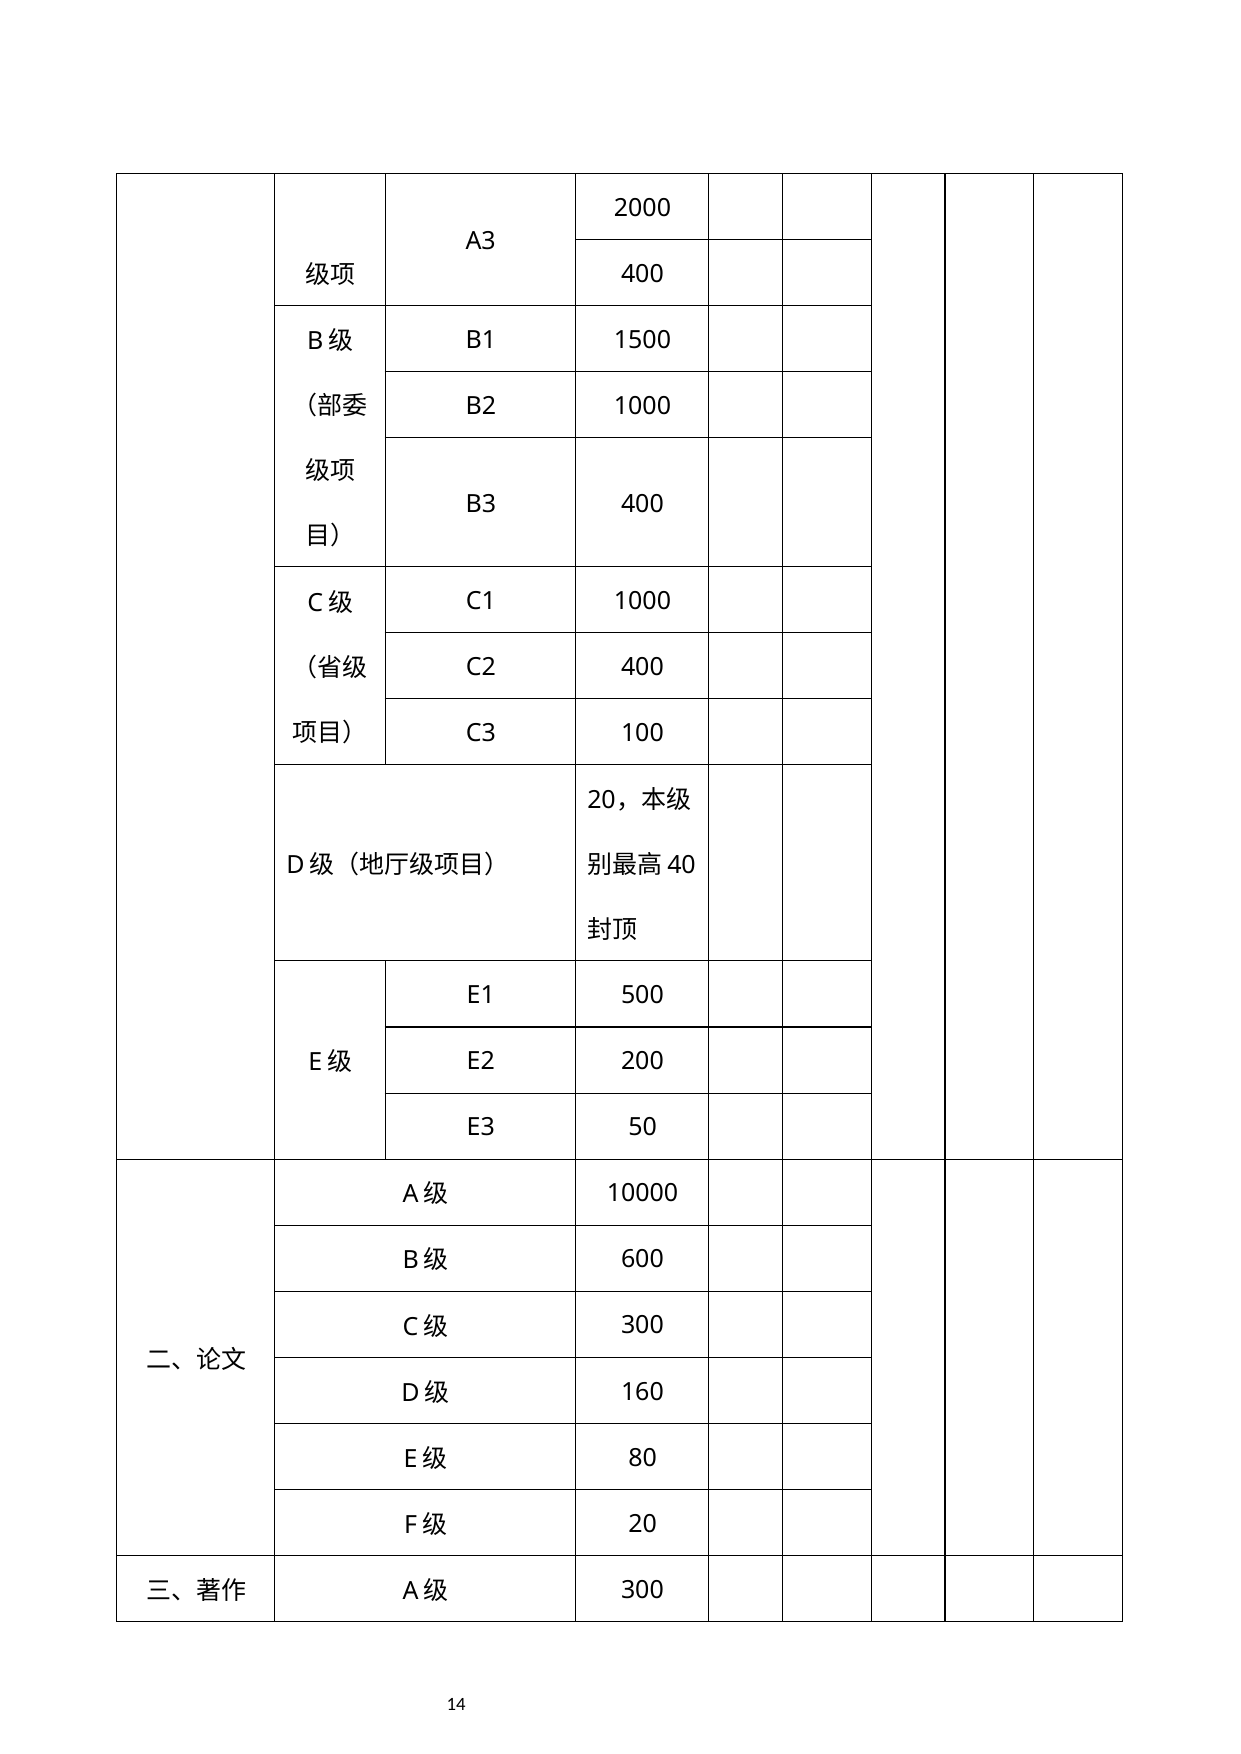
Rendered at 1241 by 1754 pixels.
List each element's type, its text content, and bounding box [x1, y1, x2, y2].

table_cell E1 [386, 961, 575, 1026]
table_cell [783, 438, 871, 566]
table_cell 600 [576, 1226, 708, 1291]
table_cell [709, 567, 782, 632]
table_cell 三、著作 [117, 1556, 274, 1621]
table_cell [783, 1556, 871, 1621]
table_cell [1034, 1160, 1122, 1555]
table_cell [783, 1490, 871, 1555]
table_cell [709, 1556, 782, 1621]
table_cell B3 [386, 438, 575, 566]
table_cell [783, 372, 871, 437]
table_cell 200 [576, 1028, 708, 1092]
table_cell [709, 699, 782, 764]
table_cell [709, 1094, 782, 1158]
table_cell C级 [275, 1292, 575, 1357]
table_cell 20，本级别最高40封顶 [576, 765, 708, 960]
table_cell [783, 1226, 871, 1291]
table_cell B1 [386, 306, 575, 371]
table_cell E级 [275, 961, 385, 1158]
table_cell 400 [576, 438, 708, 566]
table_cell F级 [275, 1490, 575, 1555]
table_cell D级（地厅级项目） [275, 765, 575, 960]
table_cell E级 [275, 1424, 575, 1489]
table_cell 300 [576, 1556, 708, 1621]
table_cell [872, 1160, 944, 1555]
table_cell 20 [576, 1490, 708, 1555]
table_cell [709, 438, 782, 566]
table_cell A3 [386, 174, 575, 305]
table_cell [709, 1226, 782, 1291]
table_cell C3 [386, 699, 575, 764]
table_cell 400 [576, 240, 708, 305]
table_cell [709, 174, 782, 239]
table_cell 160 [576, 1358, 708, 1423]
table_cell 400 [576, 633, 708, 698]
table_cell [872, 1556, 944, 1621]
table_cell [709, 1424, 782, 1489]
table_cell [1034, 1556, 1122, 1621]
table_cell C2 [386, 633, 575, 698]
table_cell C1 [386, 567, 575, 632]
table_cell [709, 1358, 782, 1423]
table_cell D级 [275, 1358, 575, 1423]
table_cell [783, 765, 871, 960]
table_cell A级 [275, 1556, 575, 1621]
table_cell [783, 1094, 871, 1158]
table_cell [783, 174, 871, 239]
table_cell [709, 1490, 782, 1555]
table_cell B2 [386, 372, 575, 437]
table_cell 80 [576, 1424, 708, 1489]
table_cell [783, 567, 871, 632]
table_cell 二、论文 [117, 1160, 274, 1555]
table_cell A级 [275, 1160, 575, 1224]
table_cell [783, 1292, 871, 1357]
table_cell [783, 240, 871, 305]
table_cell [709, 961, 782, 1026]
table_cell [709, 633, 782, 698]
table_cell E2 [386, 1028, 575, 1092]
table_cell 300 [576, 1292, 708, 1357]
table_cell [946, 1160, 1033, 1555]
table_cell 10000 [576, 1160, 708, 1224]
table_cell C级（省级项目） [275, 567, 385, 764]
table_cell [709, 240, 782, 305]
table_cell 50 [576, 1094, 708, 1158]
table_cell [783, 633, 871, 698]
table_cell [783, 1424, 871, 1489]
table_cell [783, 1160, 871, 1224]
table_cell 1000 [576, 567, 708, 632]
table_cell [783, 306, 871, 371]
table_cell 1000 [576, 372, 708, 437]
table_cell 2000 [576, 174, 708, 239]
table_cell [783, 961, 871, 1026]
table_cell [709, 372, 782, 437]
table_cell B级 [275, 1226, 575, 1291]
table_cell [783, 1358, 871, 1423]
table_cell [709, 1292, 782, 1357]
table_cell 100 [576, 699, 708, 764]
table_cell B级（部委级项目） [275, 306, 385, 566]
table_cell [709, 1028, 782, 1092]
table_cell [946, 1556, 1033, 1621]
table_cell [709, 306, 782, 371]
table_cell [709, 765, 782, 960]
table_cell E3 [386, 1094, 575, 1158]
table_cell 500 [576, 961, 708, 1026]
table_cell [783, 1028, 871, 1092]
table_cell [783, 699, 871, 764]
table_cell 1500 [576, 306, 708, 371]
table_cell [709, 1160, 782, 1224]
